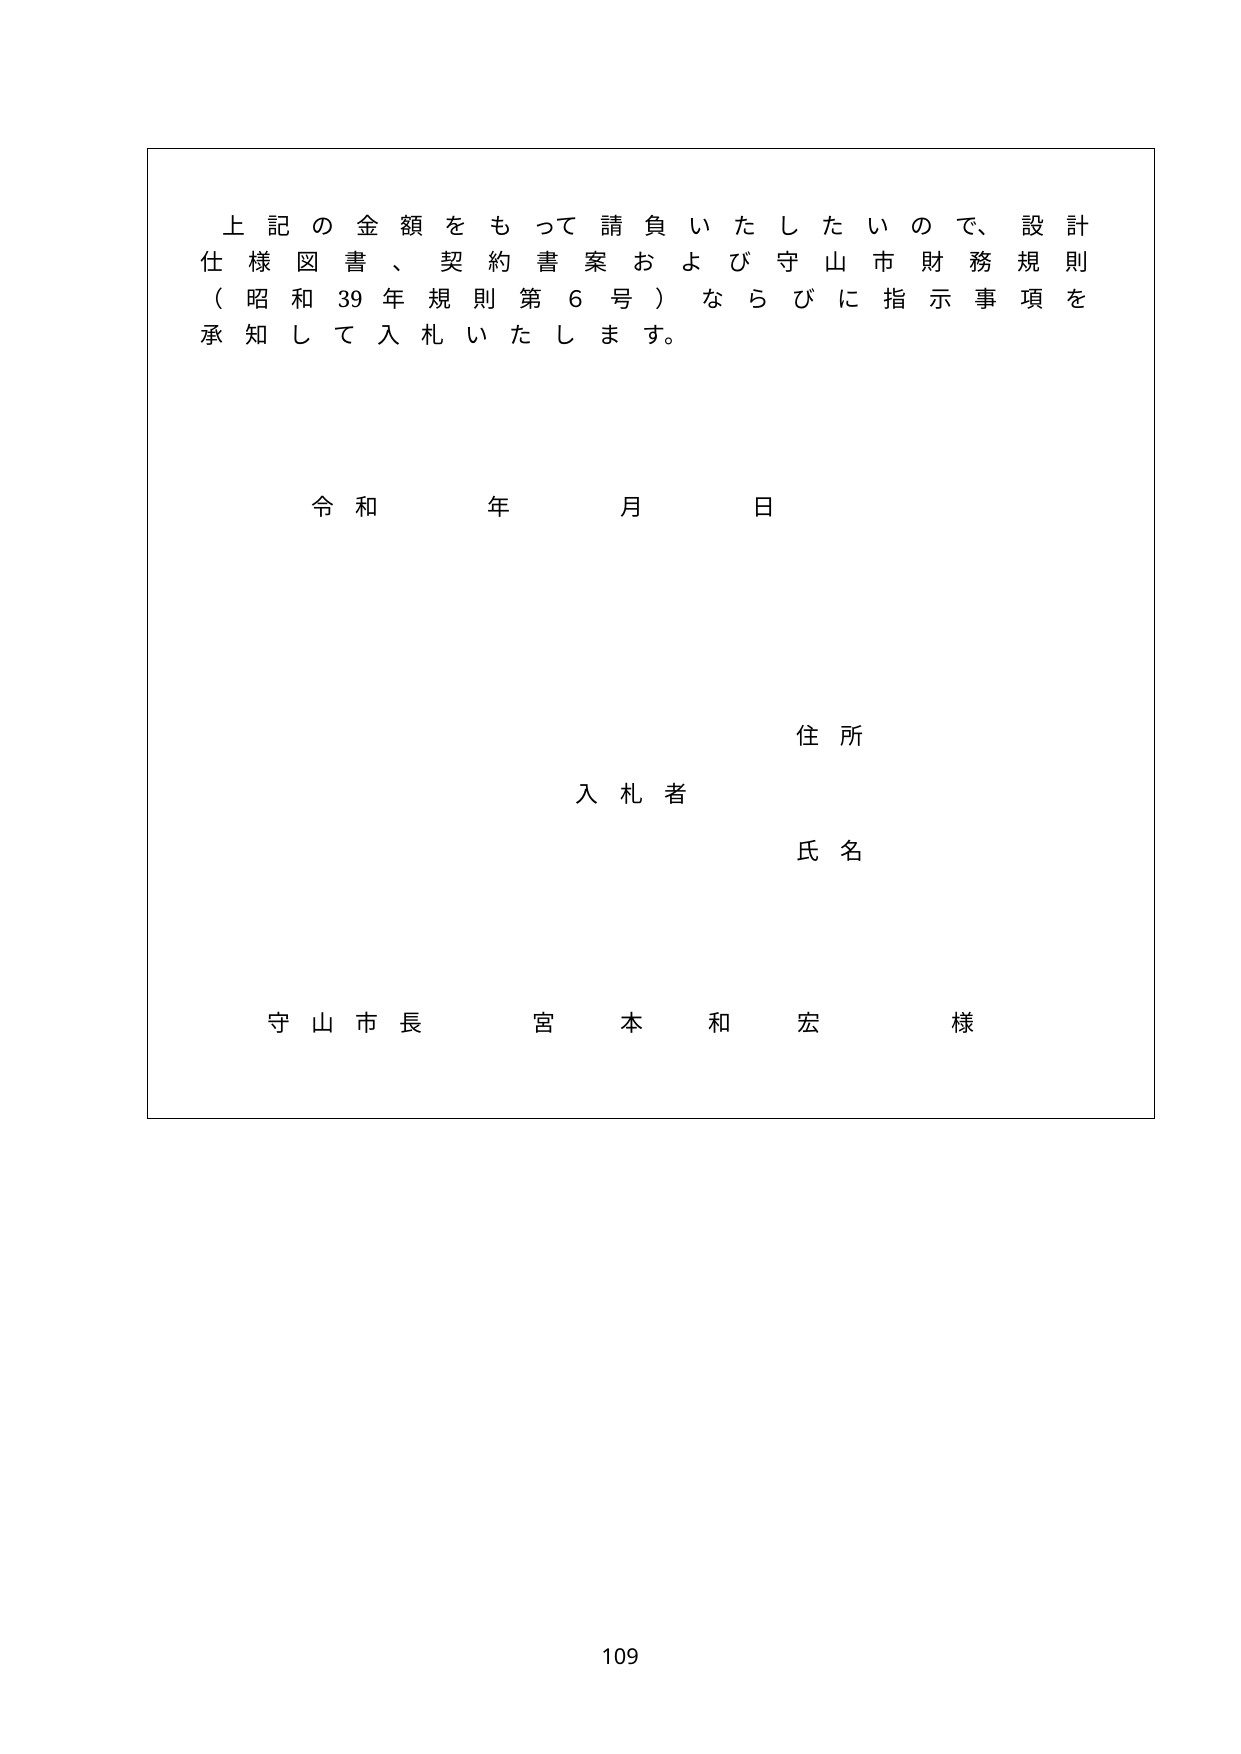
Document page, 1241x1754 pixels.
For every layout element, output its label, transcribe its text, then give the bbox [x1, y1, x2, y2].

table_cell 上記の金額をもって請負いたしたいので、設計仕様図書、契約書案および守山市財務規則（昭和39年規則第６号）ならびに指示事項を承知して入札いたします。 令和 年 月 日 住所 入札者 氏名 守山市長 宮 本 和 宏 様 [148, 149, 1154, 1118]
